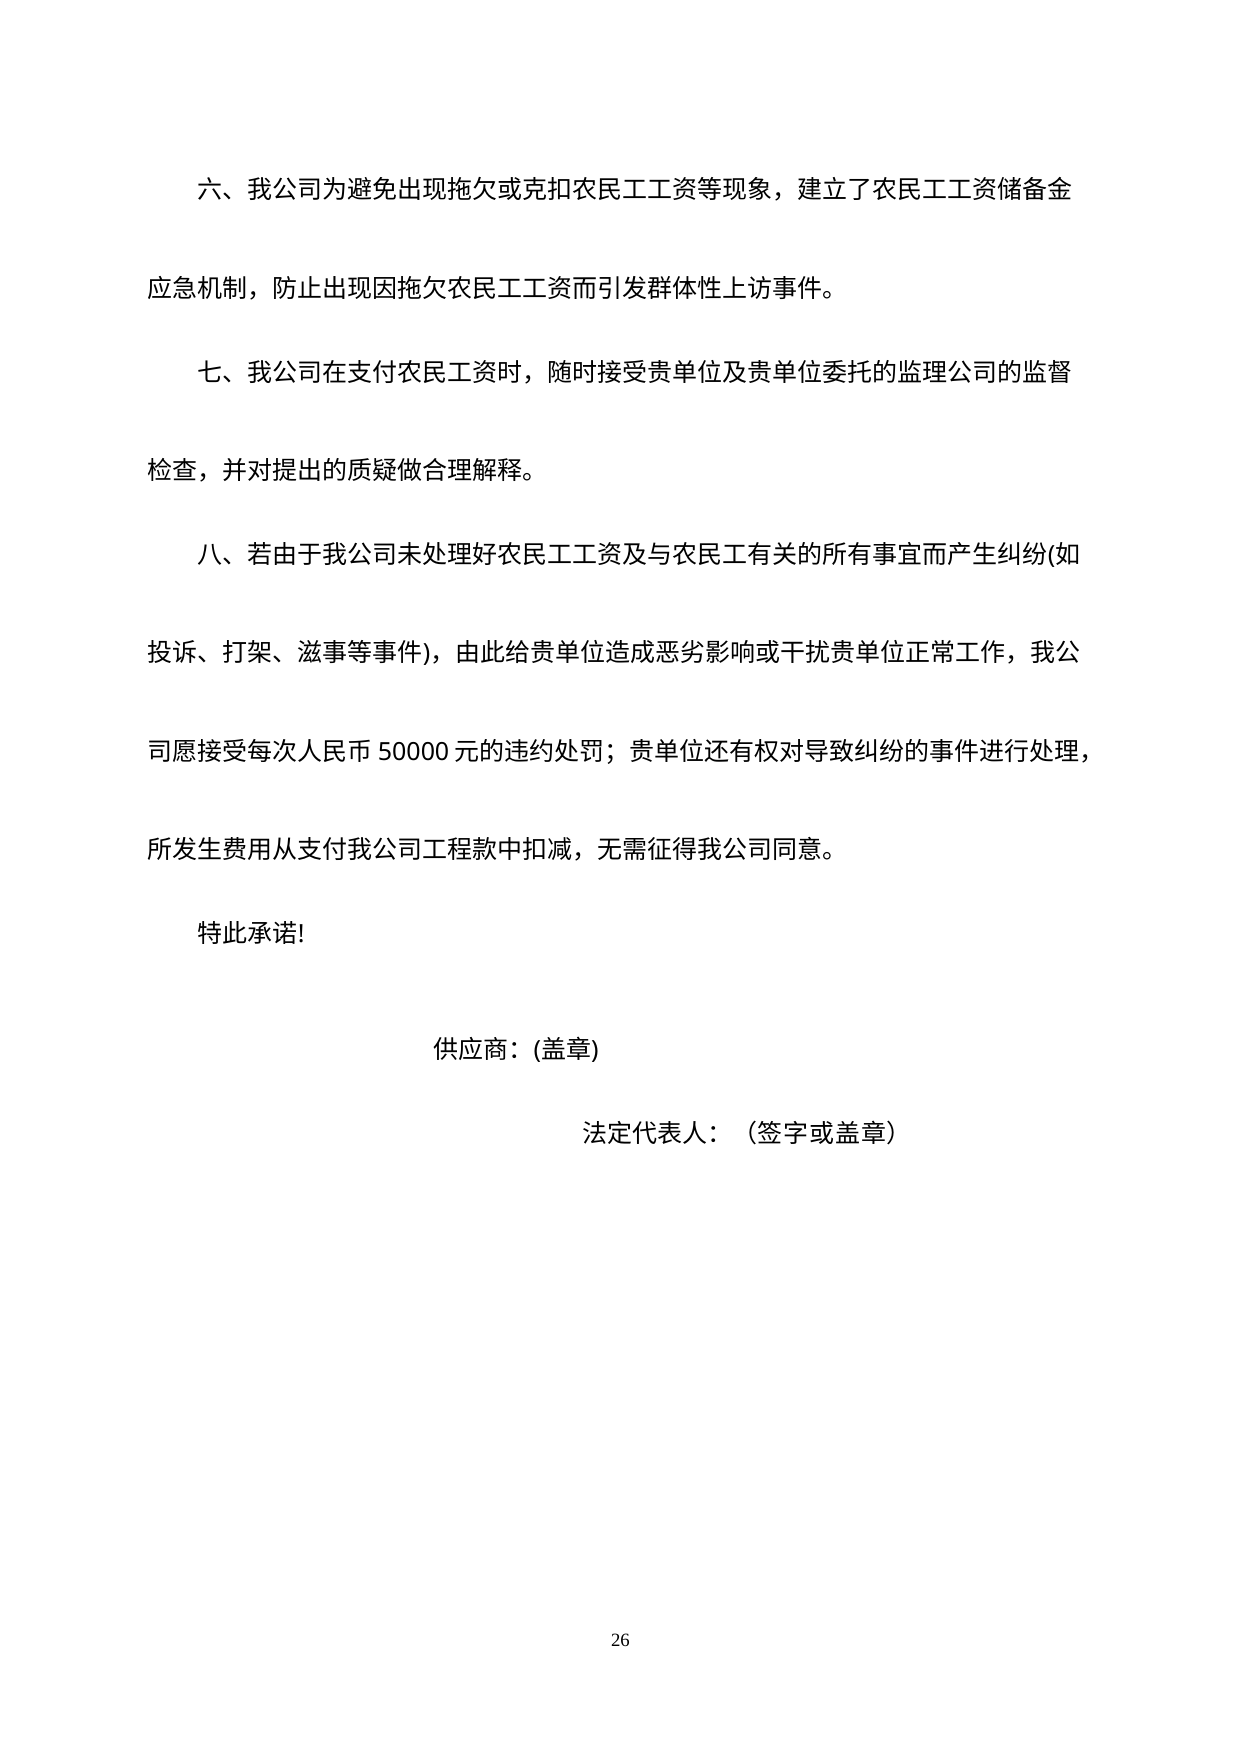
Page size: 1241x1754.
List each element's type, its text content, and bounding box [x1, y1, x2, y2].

text 七、我公司在支付农民工资时，随时接受贵单位及贵单位委托的监理公司的监督检查，并对提出的质疑做合理解释。 [148, 337, 1093, 501]
text 特此承诺! [148, 898, 1093, 964]
text 供应商：(盖章) [148, 1015, 1093, 1081]
text 六、我公司为避免出现拖欠或克扣农民工工资等现象，建立了农民工工资储备金应急机制，防止出现因拖欠农民工工资而引发群体性上访事件。 [148, 155, 1093, 319]
text 法定代表人：（签字或盖章） [148, 1099, 1093, 1164]
text 八、若由于我公司未处理好农民工工资及与农民工有关的所有事宜而产生纠纷(如投诉、打架、滋事等事件)，由此给贵单位造成恶劣影响或干扰贵单位正常工作，我公司愿接受每次人民币50000元的违约处罚；贵单位还有权对导致纠纷的事件进行处理，所发生费用从支付我公司工程款中扣减，无需征得我公司同意。 [148, 519, 1093, 880]
